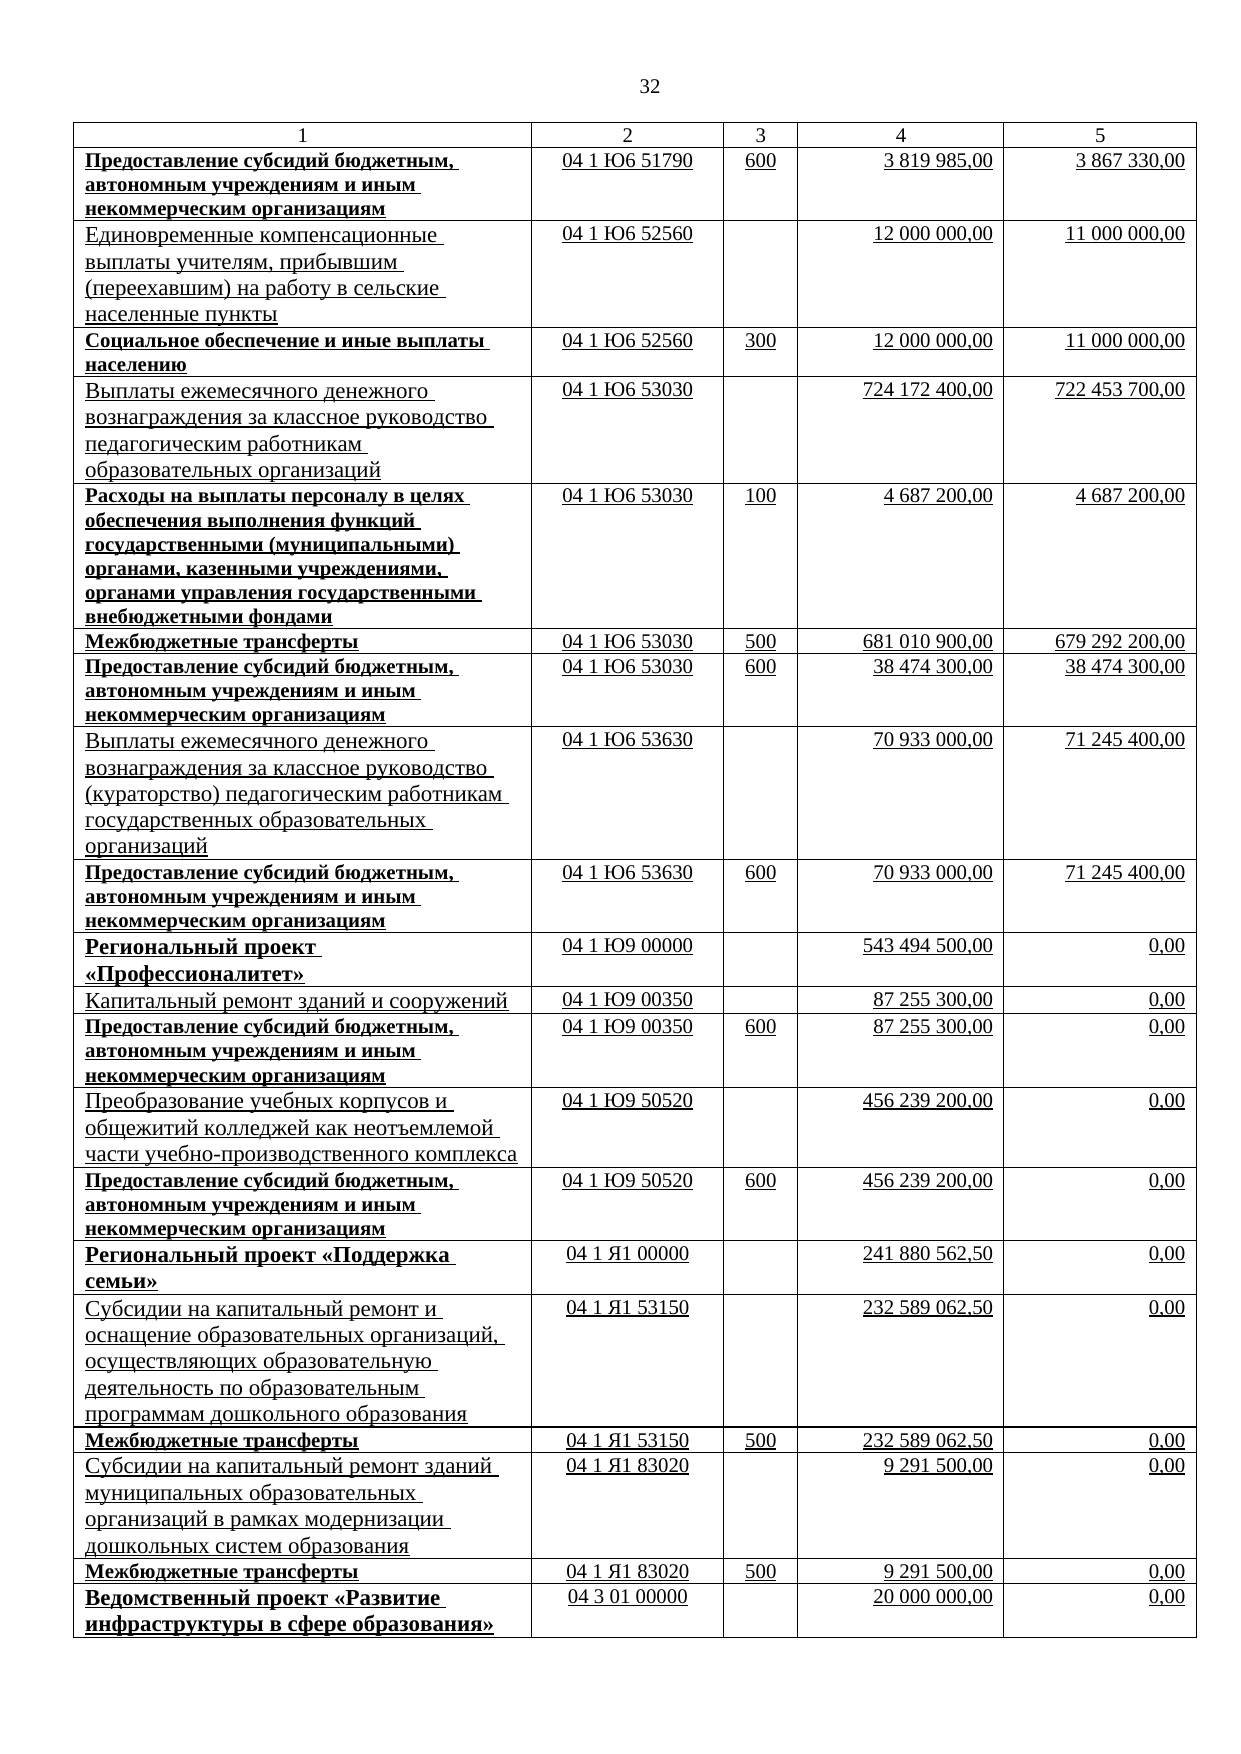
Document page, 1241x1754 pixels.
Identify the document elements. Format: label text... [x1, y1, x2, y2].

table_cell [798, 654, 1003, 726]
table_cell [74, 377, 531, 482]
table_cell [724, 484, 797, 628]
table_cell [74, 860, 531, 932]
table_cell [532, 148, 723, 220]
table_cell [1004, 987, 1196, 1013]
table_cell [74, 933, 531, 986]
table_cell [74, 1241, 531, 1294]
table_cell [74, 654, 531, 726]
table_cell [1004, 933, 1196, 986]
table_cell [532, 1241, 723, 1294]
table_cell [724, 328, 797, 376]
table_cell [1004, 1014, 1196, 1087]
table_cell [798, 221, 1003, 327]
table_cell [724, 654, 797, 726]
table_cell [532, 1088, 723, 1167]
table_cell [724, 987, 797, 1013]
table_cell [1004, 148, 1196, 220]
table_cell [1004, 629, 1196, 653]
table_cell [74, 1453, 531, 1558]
table_header 4 [798, 123, 1003, 147]
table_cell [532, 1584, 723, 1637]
table_header 2 [532, 123, 723, 147]
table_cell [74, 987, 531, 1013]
table_header 3 [724, 123, 797, 147]
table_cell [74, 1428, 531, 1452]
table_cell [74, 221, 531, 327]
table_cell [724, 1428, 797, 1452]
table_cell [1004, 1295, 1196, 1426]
table_header 5 [1004, 123, 1196, 147]
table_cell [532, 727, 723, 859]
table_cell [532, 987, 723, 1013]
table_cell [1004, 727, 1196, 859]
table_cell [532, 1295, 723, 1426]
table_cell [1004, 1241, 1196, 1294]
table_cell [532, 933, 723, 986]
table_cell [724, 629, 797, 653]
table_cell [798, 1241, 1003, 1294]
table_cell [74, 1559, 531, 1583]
table_header 1 [74, 123, 531, 147]
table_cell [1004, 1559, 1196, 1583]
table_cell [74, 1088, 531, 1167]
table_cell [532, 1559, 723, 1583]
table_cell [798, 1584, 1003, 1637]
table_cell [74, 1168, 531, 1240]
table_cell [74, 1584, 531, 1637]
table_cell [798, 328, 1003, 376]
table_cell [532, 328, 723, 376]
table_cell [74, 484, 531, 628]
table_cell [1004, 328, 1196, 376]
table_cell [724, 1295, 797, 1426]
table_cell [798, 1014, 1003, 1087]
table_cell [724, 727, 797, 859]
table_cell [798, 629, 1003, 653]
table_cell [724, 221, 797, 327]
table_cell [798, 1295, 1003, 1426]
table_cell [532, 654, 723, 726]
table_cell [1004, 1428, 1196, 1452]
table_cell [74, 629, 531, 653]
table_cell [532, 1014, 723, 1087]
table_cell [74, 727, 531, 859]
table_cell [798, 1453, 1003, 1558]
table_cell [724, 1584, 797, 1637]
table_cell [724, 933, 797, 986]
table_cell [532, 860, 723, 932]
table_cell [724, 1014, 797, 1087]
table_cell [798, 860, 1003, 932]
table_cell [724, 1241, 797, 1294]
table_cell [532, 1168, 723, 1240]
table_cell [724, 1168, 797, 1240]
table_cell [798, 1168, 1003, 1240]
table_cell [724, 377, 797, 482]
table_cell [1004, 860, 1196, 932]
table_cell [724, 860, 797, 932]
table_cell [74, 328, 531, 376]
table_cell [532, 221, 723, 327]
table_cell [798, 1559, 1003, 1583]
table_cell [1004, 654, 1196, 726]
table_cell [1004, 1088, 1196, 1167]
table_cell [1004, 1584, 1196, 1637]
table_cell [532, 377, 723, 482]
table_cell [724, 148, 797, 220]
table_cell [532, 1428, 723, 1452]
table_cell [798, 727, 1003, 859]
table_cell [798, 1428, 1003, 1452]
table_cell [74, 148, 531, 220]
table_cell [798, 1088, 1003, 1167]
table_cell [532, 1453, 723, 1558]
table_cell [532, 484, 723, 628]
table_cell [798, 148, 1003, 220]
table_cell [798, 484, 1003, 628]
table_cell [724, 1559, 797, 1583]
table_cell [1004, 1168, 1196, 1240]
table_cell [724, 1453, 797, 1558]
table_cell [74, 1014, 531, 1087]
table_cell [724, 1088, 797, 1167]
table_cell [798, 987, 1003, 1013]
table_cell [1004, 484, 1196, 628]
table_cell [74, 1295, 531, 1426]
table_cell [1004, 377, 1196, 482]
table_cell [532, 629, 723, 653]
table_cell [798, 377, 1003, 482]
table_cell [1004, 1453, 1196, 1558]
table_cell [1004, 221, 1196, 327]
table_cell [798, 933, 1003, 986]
